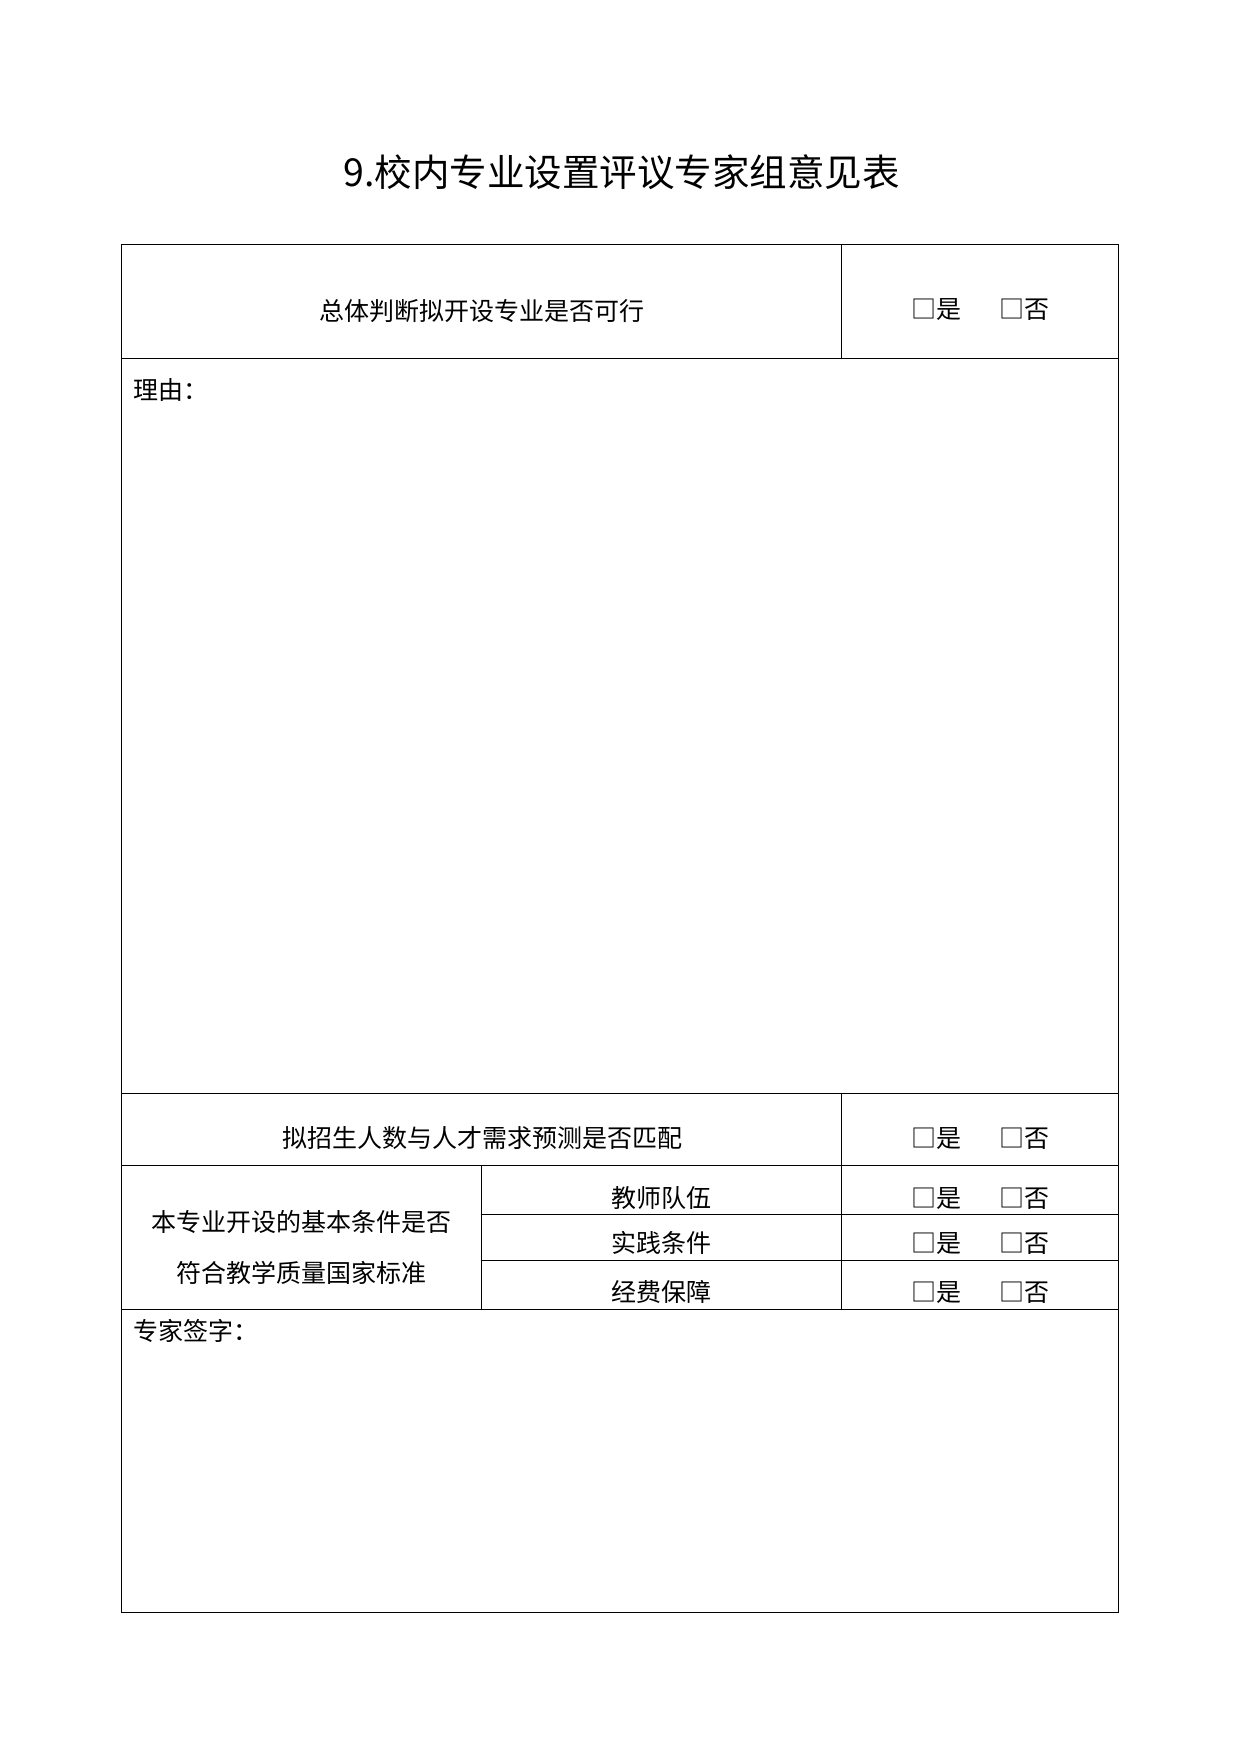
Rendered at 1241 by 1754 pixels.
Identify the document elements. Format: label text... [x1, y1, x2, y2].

table_cell □是 □否 [842, 1215, 1118, 1260]
table_header □是 □否 [842, 245, 1118, 358]
table_cell □是 □否 [842, 1261, 1118, 1309]
table_cell 本专业开设的基本条件是否符合教学质量国家标准 [122, 1166, 481, 1309]
table_cell 经费保障 [482, 1261, 841, 1309]
table_cell 理由： [122, 359, 1118, 1092]
table_cell 拟招生人数与人才需求预测是否匹配 [122, 1094, 841, 1165]
table_header 总体判断拟开设专业是否可行 [122, 245, 841, 358]
table_cell □是 □否 [842, 1094, 1118, 1165]
text 9.校内专业设置评议专家组意见表 [120, 153, 1122, 194]
table_cell 实践条件 [482, 1215, 841, 1260]
table_cell □是 □否 [842, 1166, 1118, 1214]
table_cell 教师队伍 [482, 1166, 841, 1214]
table_cell 专家签字： [122, 1310, 1118, 1612]
